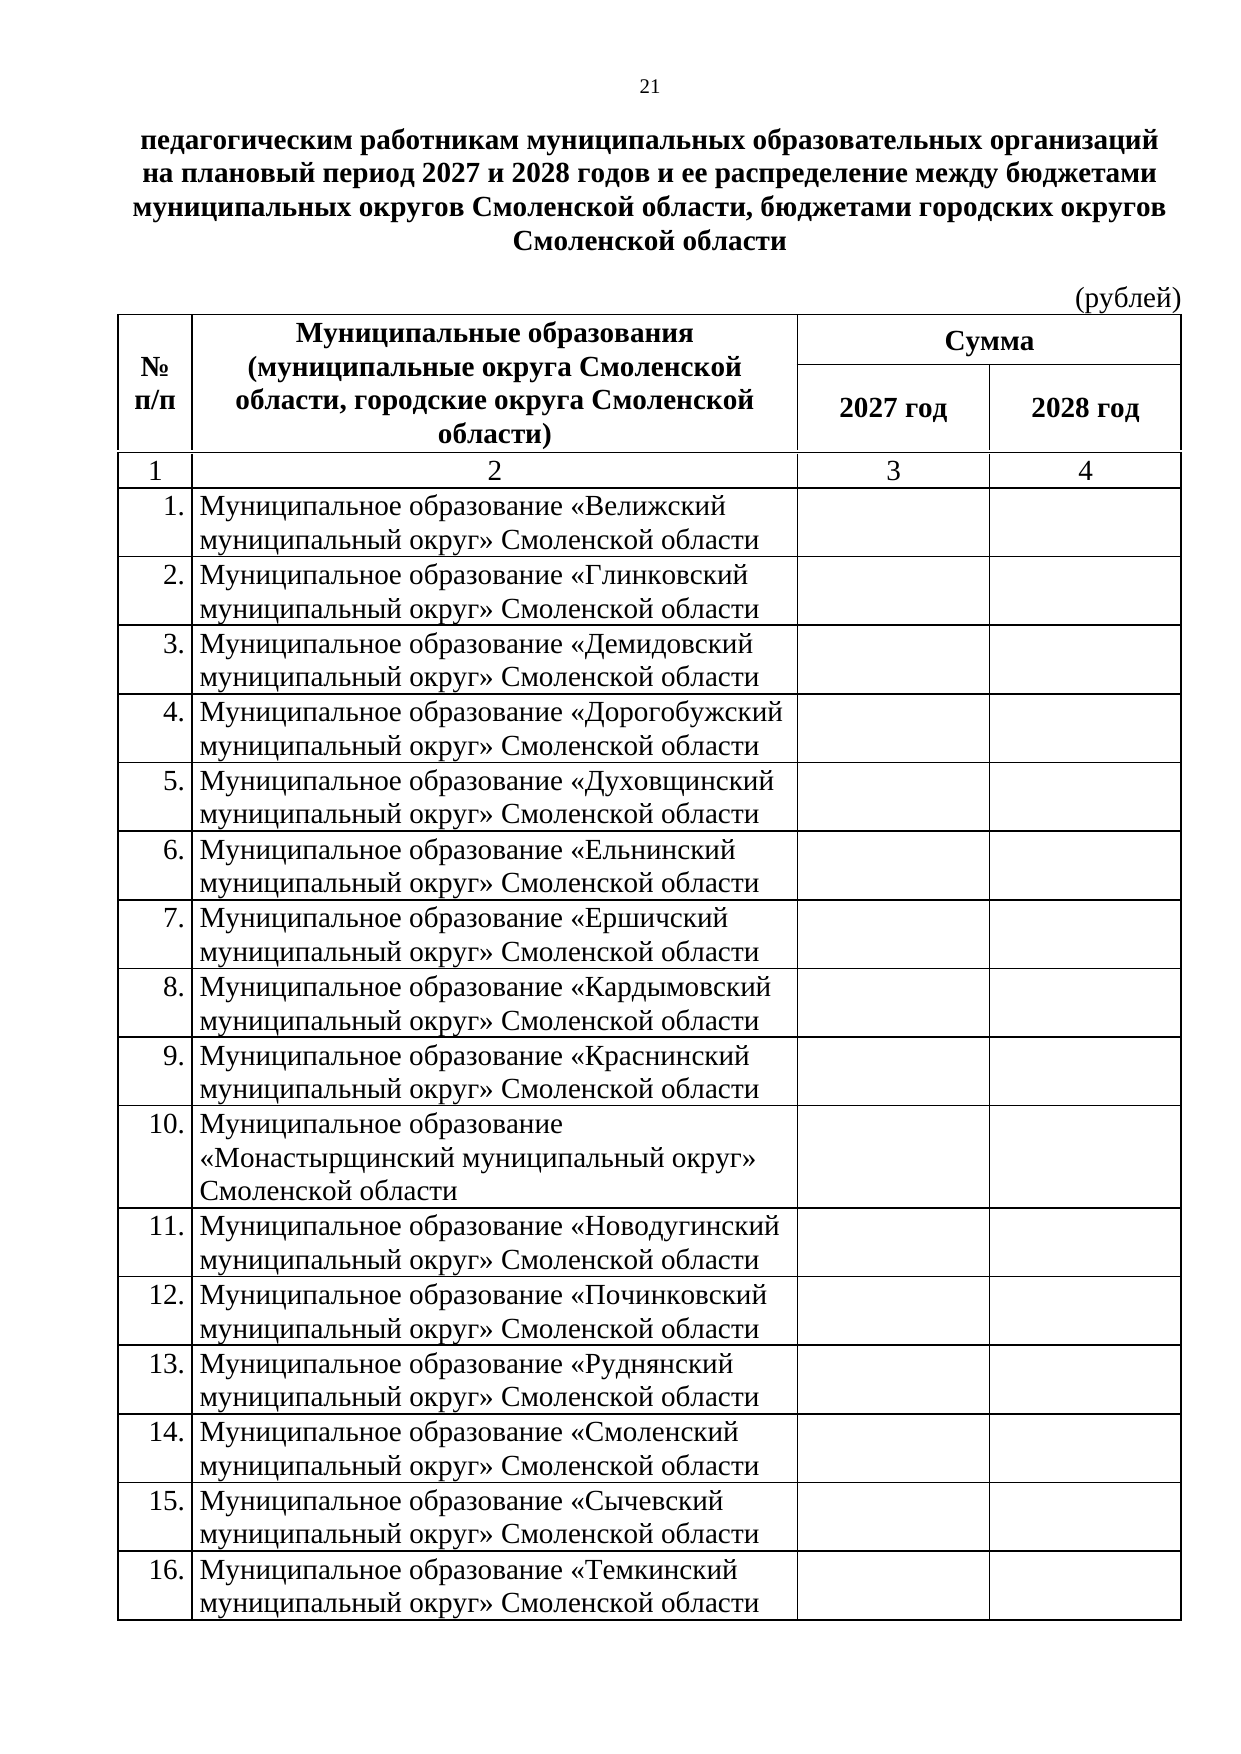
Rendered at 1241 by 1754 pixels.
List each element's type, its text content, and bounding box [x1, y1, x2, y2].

table_cell [990, 1552, 1180, 1619]
table_cell [990, 557, 1180, 624]
table_cell [798, 1038, 989, 1105]
table_cell 14. [119, 1415, 191, 1482]
table_cell Муниципальное образование «Руднянский муниципальный округ» Смоленской области [193, 1346, 797, 1413]
table_cell [990, 695, 1180, 762]
table_cell [798, 1209, 989, 1276]
table_cell 7. [119, 901, 191, 967]
table_header Муниципальные образования (муниципальные округа Смоленской области, городские округа Смоленской области) [193, 315, 797, 449]
table_cell Муниципальное образование «Новодугинский муниципальный округ» Смоленской области [193, 1209, 797, 1276]
table_cell Муниципальное образование «Велижский муниципальный округ» Смоленской области [193, 489, 797, 556]
table_cell [798, 695, 989, 762]
table_header 2 [193, 453, 797, 487]
table_cell [798, 1483, 989, 1550]
table_cell 8. [119, 969, 191, 1036]
table_cell Муниципальное образование «Темкинский муниципальный округ» Смоленской области [193, 1552, 797, 1619]
table_cell Муниципальное образование «Кардымовский муниципальный округ» Смоленской области [193, 969, 797, 1036]
table_cell 10. [119, 1106, 191, 1207]
table_cell [990, 1209, 1180, 1276]
table_header 1 [119, 453, 192, 487]
table_cell 15. [119, 1483, 191, 1550]
table_cell 9. [119, 1038, 191, 1105]
table_cell [990, 1415, 1180, 1482]
text (рублей) [118, 280, 1181, 314]
table_cell [990, 1038, 1180, 1105]
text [118, 122, 1181, 256]
table_cell 2028 год [990, 365, 1180, 449]
table_cell [798, 901, 989, 967]
table_cell [990, 901, 1180, 967]
table_cell 3. [119, 626, 191, 693]
table_cell [990, 763, 1180, 830]
table_cell [798, 1552, 989, 1619]
table_cell [798, 489, 989, 556]
table_cell 12. [119, 1277, 191, 1344]
table_cell Муниципальное образование «Ельнинский муниципальный округ» Смоленской области [193, 832, 797, 899]
table_header № п/п [119, 315, 191, 449]
table_cell 1. [119, 489, 191, 556]
table_cell Муниципальное образование «Демидовский муниципальный округ» Смоленской области [193, 626, 797, 693]
table_cell [798, 1346, 989, 1413]
table_cell [798, 1277, 989, 1344]
table_cell Муниципальное образование «Глинковский муниципальный округ» Смоленской области [193, 557, 797, 624]
table_cell [990, 1483, 1180, 1550]
table_cell [798, 763, 989, 830]
table_header 3 [798, 453, 989, 487]
table_cell 6. [119, 832, 191, 899]
table_cell [798, 1106, 989, 1207]
table_cell 11. [119, 1209, 191, 1276]
table_cell Муниципальное образование «Дорогобужский муниципальный округ» Смоленской области [193, 695, 797, 762]
table_cell [798, 832, 989, 899]
table_cell 2. [119, 557, 191, 624]
table_cell [990, 1106, 1180, 1207]
table_cell 13. [119, 1346, 191, 1413]
table_cell [990, 969, 1180, 1036]
table_cell [798, 626, 989, 693]
table_header Сумма [798, 315, 1180, 364]
table_cell Муниципальное образование «Монастырщинский муниципальный округ» Смоленской области [193, 1106, 797, 1207]
table_cell [990, 1277, 1180, 1344]
table_header 4 [990, 453, 1180, 487]
table_cell 4. [119, 695, 191, 762]
table_cell Муниципальное образование «Сычевский муниципальный округ» Смоленской области [193, 1483, 797, 1550]
table_cell Муниципальное образование «Краснинский муниципальный округ» Смоленской области [193, 1038, 797, 1105]
table_cell [990, 1346, 1180, 1413]
table_cell Муниципальное образование «Духовщинский муниципальный округ» Смоленской области [193, 763, 797, 830]
table_cell [990, 626, 1180, 693]
table_cell 16. [119, 1552, 191, 1619]
table_cell [798, 1415, 989, 1482]
table_cell [798, 557, 989, 624]
table_cell [990, 489, 1180, 556]
table_cell [798, 969, 989, 1036]
table_cell [990, 832, 1180, 899]
table_cell Муниципальное образование «Ершичский муниципальный округ» Смоленской области [193, 901, 797, 967]
table_cell Муниципальное образование «Починковский муниципальный округ» Смоленской области [193, 1277, 797, 1344]
table_cell Муниципальное образование «Смоленский муниципальный округ» Смоленской области [193, 1415, 797, 1482]
table_cell 5. [119, 763, 191, 830]
table_cell 2027 год [798, 365, 989, 449]
